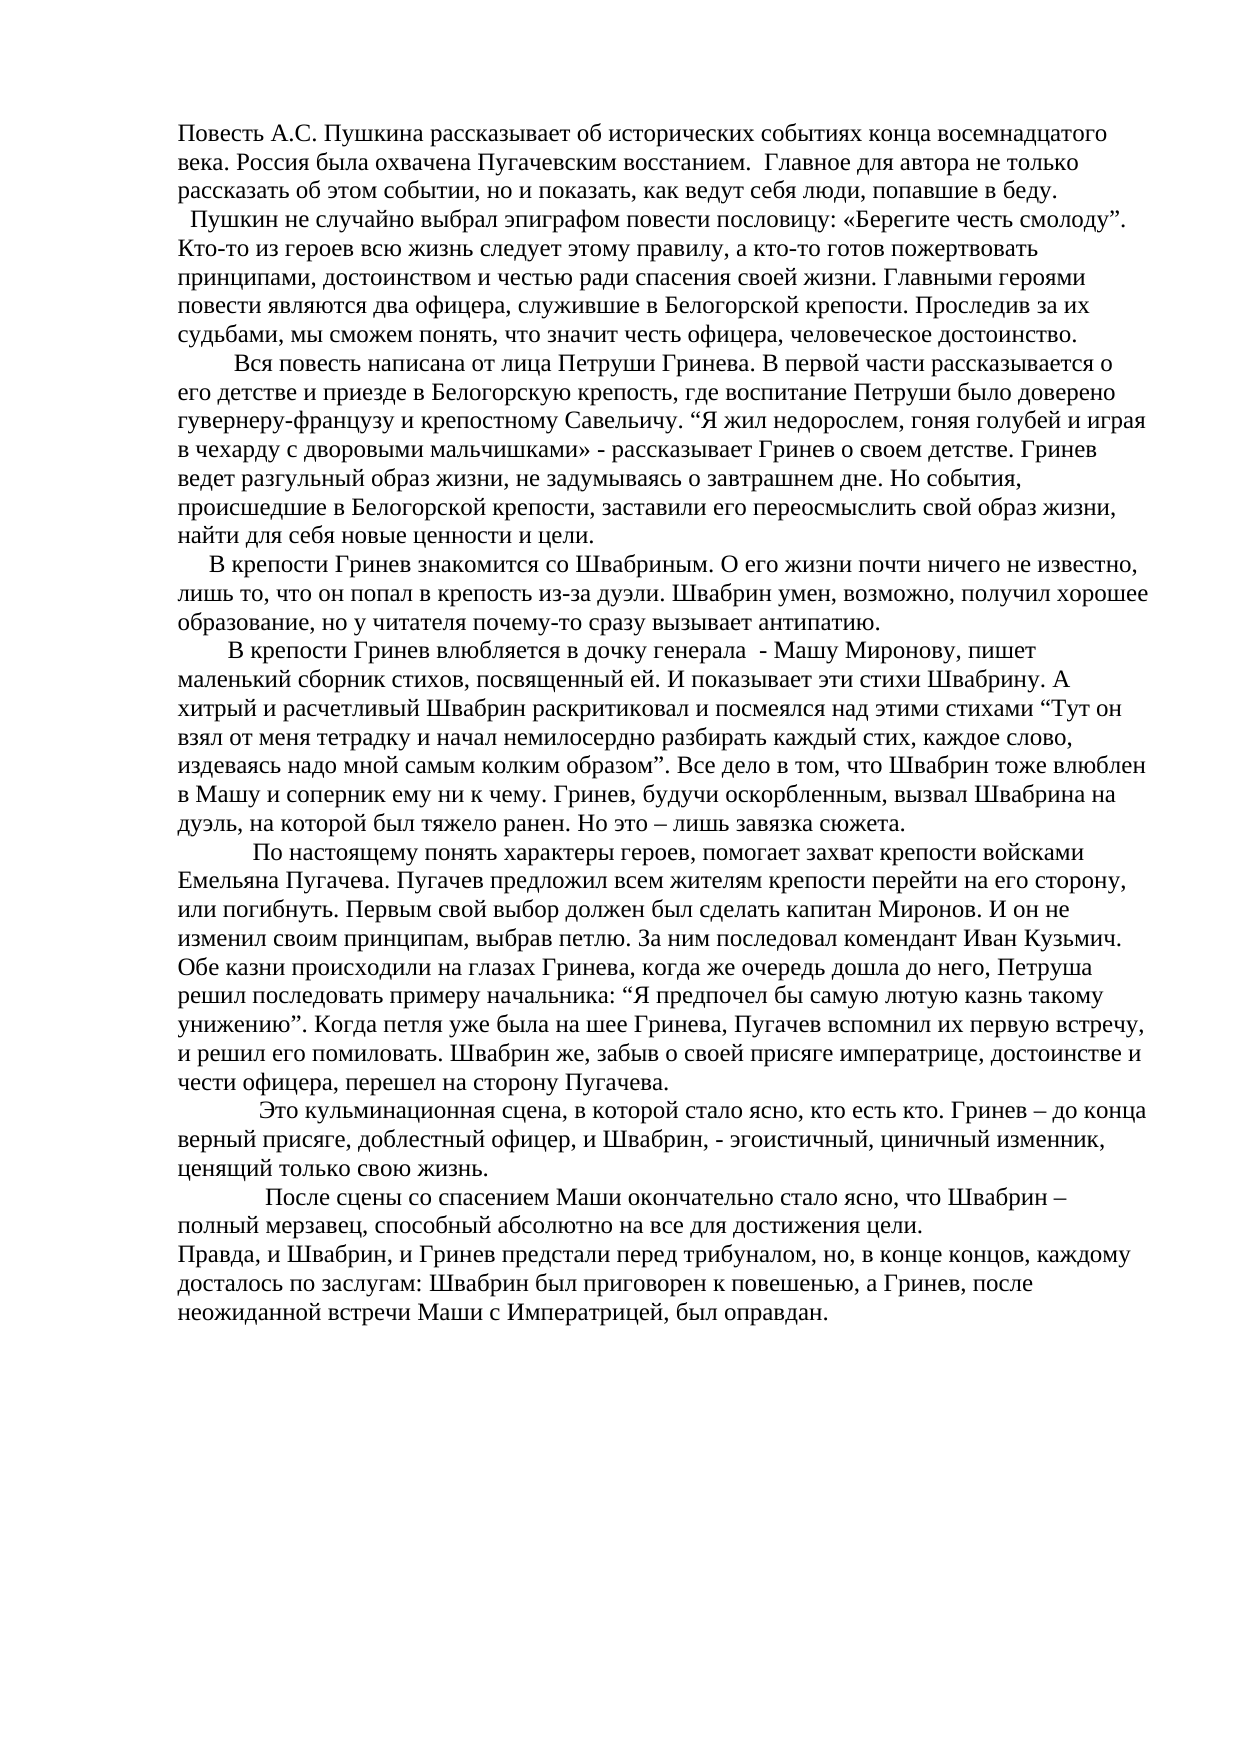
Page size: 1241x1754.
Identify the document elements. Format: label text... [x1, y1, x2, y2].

text В крепости Гринев знакомится со Швабриным. О его жизни почти ничего не известно, лишь то, что он попал в крепость из-за дуэли. Швабрин умен, возможно, получил хорошее образование, но у читателя почему-то сразу вызывает антипатию. [177, 549, 1152, 636]
text Пушкин не случайно выбрал эпиграфом повести пословицу: «Берегите честь смолоду”. [177, 204, 1152, 233]
text По настоящему понять характеры героев, помогает захват крепости войсками Емельяна Пугачева. Пугачев предложил всем жителям крепости перейти на его сторону, или погибнуть. Первым свой выбор должен был сделать капитан Миронов. И он не изменил своим принципам, выбрав петлю. За ним последовал комендант Иван Кузьмич. Обе казни происходили на глазах Гринева, когда же очередь дошла до него, Петруша решил последовать примеру начальника: “Я предпочел бы самую лютую казнь такому унижению”. Когда петля уже была на шее Гринева, Пугачев вспомнил их первую встречу, и решил его помиловать. Швабрин же, забыв о своей присяге императрице, достоинстве и чести офицера, перешел на сторону Пугачева. [177, 837, 1152, 1096]
text Это кульминационная сцена, в которой стало ясно, кто есть кто. Гринев – до конца верный присяге, доблестный офицер, и Швабрин, - эгоистичный, циничный изменник, ценящий только свою жизнь. [177, 1096, 1152, 1182]
text Кто-то из героев всю жизнь следует этому правилу, а кто-то готов пожертвовать принципами, достоинством и честью ради спасения своей жизни. Главными героями повести являются два офицера, служившие в Белогорской крепости. Проследив за их судьбами, мы сможем понять, что значит честь офицера, человеческое достоинство. [177, 233, 1152, 348]
text В крепости Гринев влюбляется в дочку генерала - Машу Миронову, пишет маленький сборник стихов, посвященный ей. И показывает эти стихи Швабрину. А хитрый и расчетливый Швабрин раскритиковал и посмеялся над этими стихами “Тут он взял от меня тетрадку и начал немилосердно разбирать каждый стих, каждое слово, издеваясь надо мной самым колким образом”. Все дело в том, что Швабрин тоже влюблен в Машу и соперник ему ни к чему. Гринев, будучи оскорбленным, вызвал Швабрина на дуэль, на которой был тяжело ранен. Но это – лишь завязка сюжета. [177, 636, 1152, 837]
text Правда, и Швабрин, и Гринев предстали перед трибуналом, но, в конце концов, каждому досталось по заслугам: Швабрин был приговорен к повешенью, а Гринев, после неожиданной встречи Маши с Императрицей, был оправдан. [177, 1239, 1152, 1326]
text Повесть А.С. Пушкина рассказывает об исторических событиях конца восемнадцатого века. Россия была охвачена Пугачевским восстанием. Главное для автора не только рассказать об этом событии, но и показать, как ведут себя люди, попавшие в беду. [177, 118, 1152, 204]
text После сцены со спасением Маши окончательно стало ясно, что Швабрин – полный мерзавец, способный абсолютно на все для достижения цели. [177, 1182, 1152, 1239]
text Вся повесть написана от лица Петруши Гринева. В первой части рассказывается о его детстве и приезде в Белогорскую крепость, где воспитание Петруши было доверено гувернеру-французу и крепостному Савельичу. “Я жил недорослем, гоняя голубей и играя в чехарду с дворовыми мальчишками» - рассказывает Гринев о своем детстве. Гринев ведет разгульный образ жизни, не задумываясь о завтрашнем дне. Но события, происшедшие в Белогорской крепости, заставили его переосмыслить свой образ жизни, найти для себя новые ценности и цели. [177, 348, 1152, 549]
